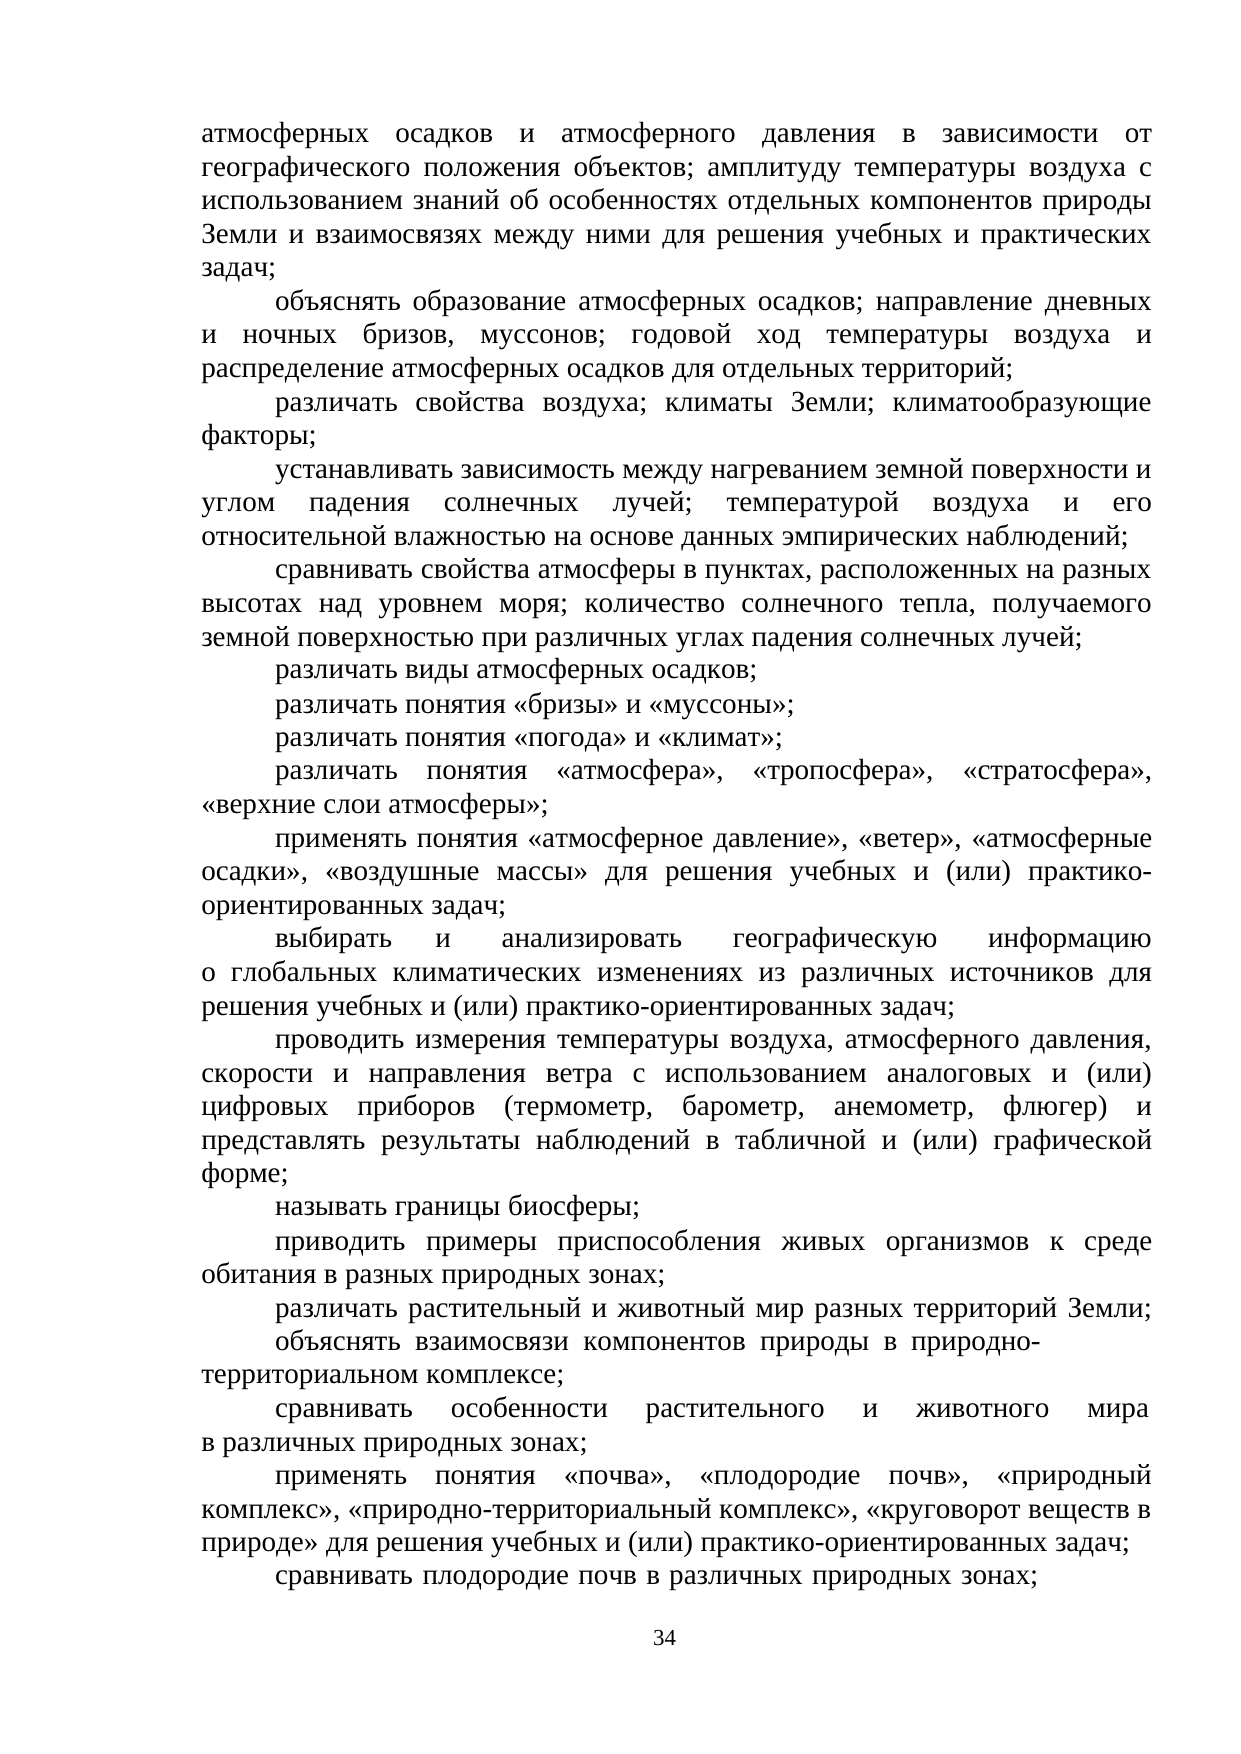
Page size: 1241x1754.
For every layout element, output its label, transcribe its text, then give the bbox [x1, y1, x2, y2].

text объяснять образование атмосферных осадков; направление дневных и ночных бризов, муссонов; годовой ход температуры воздуха и распределение атмосферных осадков для отдельных территорий; [201, 283, 1152, 384]
text применять понятия «атмосферное давление», «ветер», «атмосферные осадки», «воздушные массы» для решения учебных и (или) практико- ориентированных задач; [201, 820, 1153, 921]
text приводить примеры приспособления живых организмов к среде обитания в разных природных зонах; [201, 1223, 1152, 1290]
text территориальном комплексе; [201, 1357, 1163, 1390]
text сравнивать плодородие почв в различных природных зонах; [275, 1558, 1163, 1591]
text устанавливать зависимость между нагреванием земной поверхности и углом падения солнечных лучей; температурой воздуха и его относительной влажностью на основе данных эмпирических наблюдений; [201, 451, 1152, 552]
text различать понятия «атмосфера», «тропосфера», «стратосфера», [275, 753, 1163, 786]
text различать свойства воздуха; климаты Земли; климатообразующие факторы; [201, 384, 1152, 451]
text различать растительный и животный мир разных территорий Земли; объяснять взаимосвязи компонентов природы в природно- [275, 1290, 1152, 1357]
text называть границы биосферы; [275, 1189, 1163, 1222]
text проводить измерения температуры воздуха, атмосферного давления, скорости и направления ветра с использованием аналоговых и (или) цифровых приборов (термометр, барометр, анемометр, флюгер) и представлять результаты наблюдений в табличной и (или) графической форме; [201, 1021, 1152, 1189]
text выбирать и анализировать географическую информацию о глобальных климатических изменениях из различных источников для решения учебных и (или) практико-ориентированных задач; [201, 921, 1152, 1021]
text атмосферных осадков и атмосферного давления в зависимости от географического положения объектов; амплитуду температуры воздуха с использованием знаний об особенностях отдельных компонентов природы Земли и взаимосвязях между ними для решения учебных и практических задач; [201, 115, 1152, 283]
text различать виды атмосферных осадков; [275, 652, 1163, 686]
text применять понятия «почва», «плодородие почв», «природный комплекс», «природно-территориальный комплекс», «круговорот веществ в природе» для решения учебных и (или) практико-ориентированных задач; [201, 1457, 1152, 1558]
text «верхние слои атмосферы»; [201, 786, 1163, 820]
text сравнивать свойства атмосферы в пунктах, расположенных на разных высотах над уровнем моря; количество солнечного тепла, получаемого земной поверхностью при различных углах падения солнечных лучей; [201, 552, 1152, 652]
text различать понятия «бризы» и «муссоны»; различать понятия «погода» и «климат»; [275, 686, 796, 753]
text сравнивать особенности растительного и животного мира в различных природных зонах; [201, 1390, 1151, 1457]
